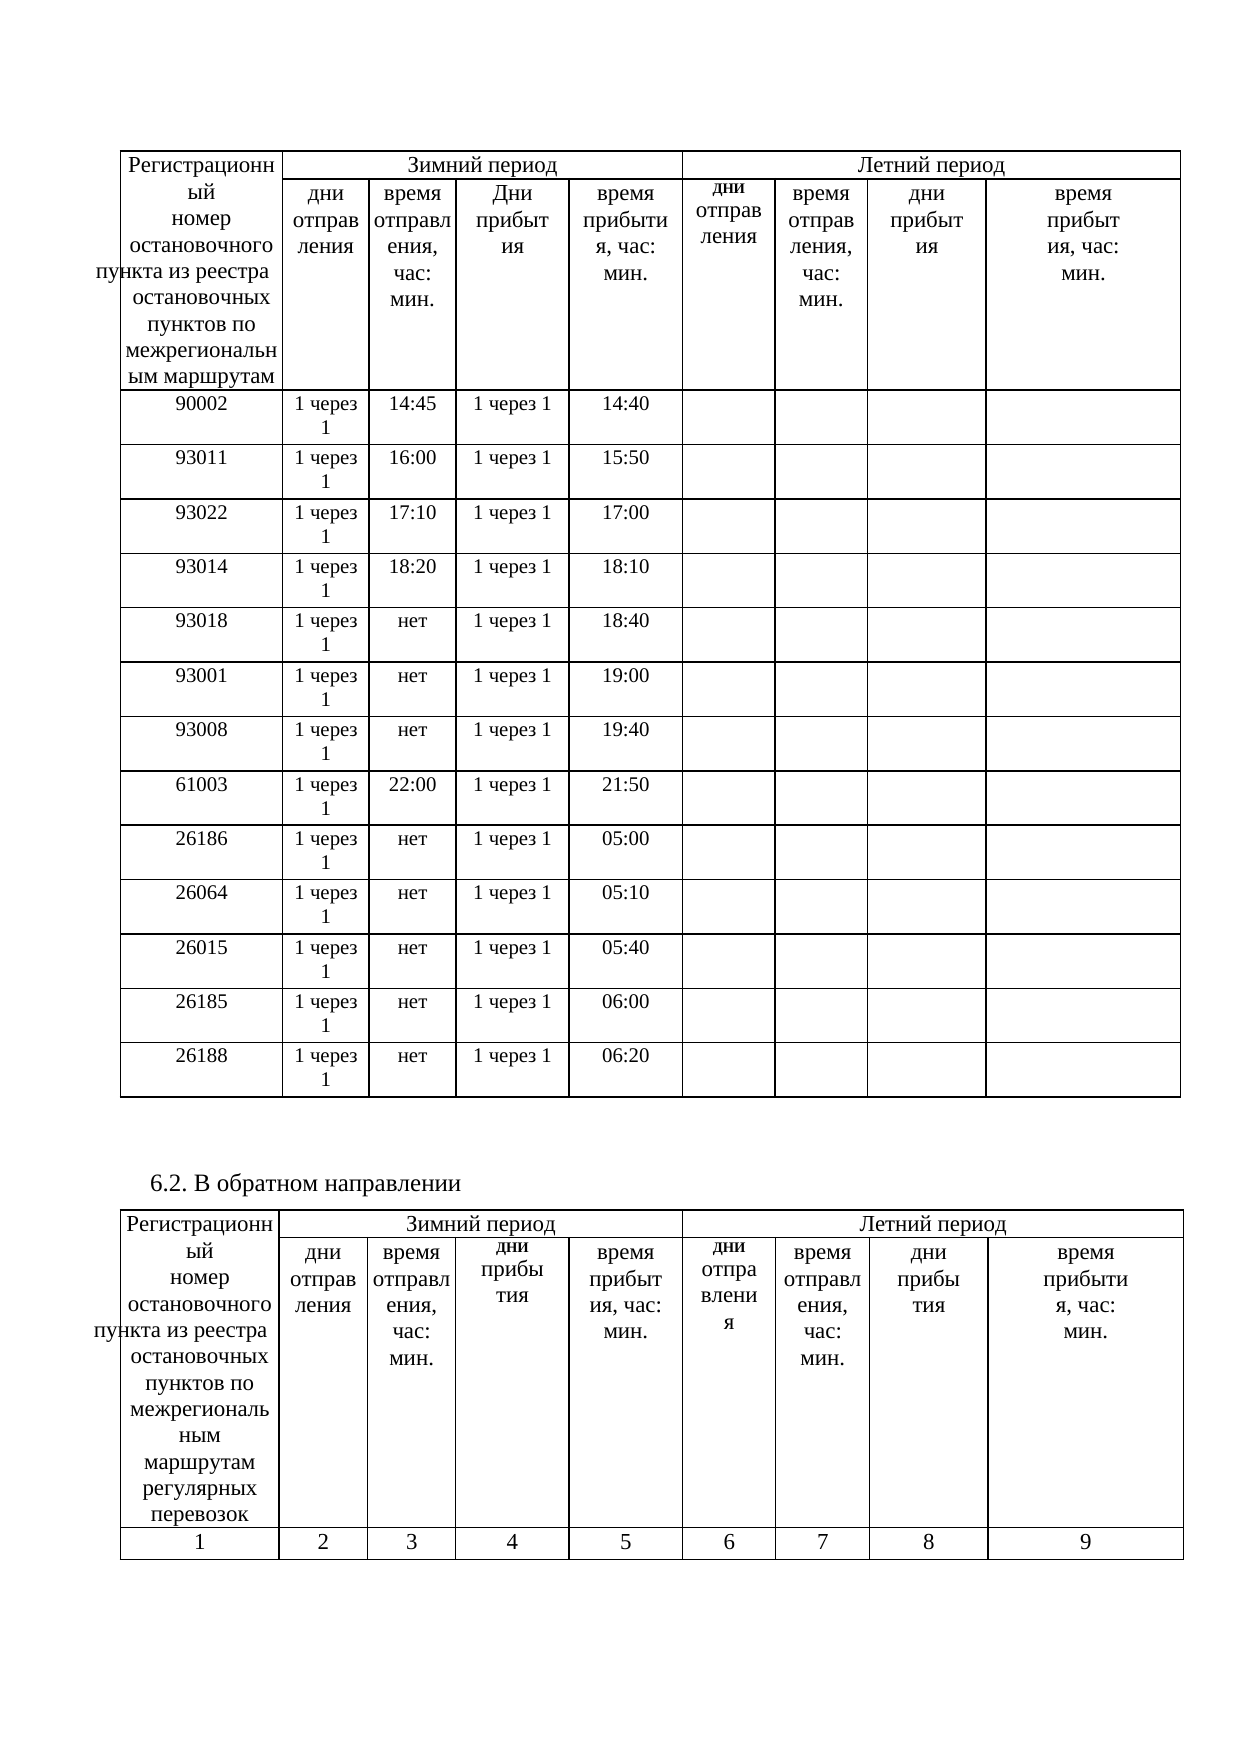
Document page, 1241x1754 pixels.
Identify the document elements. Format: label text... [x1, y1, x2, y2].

table_cell 06:00 [570, 989, 682, 1042]
table_cell [683, 500, 774, 552]
table_cell 6 [683, 1528, 775, 1559]
table_cell 1 через 1 [283, 608, 368, 661]
table_cell 93018 [121, 608, 282, 661]
table_cell [776, 717, 867, 770]
table_cell 14:45 [370, 391, 455, 444]
table_cell [868, 826, 985, 879]
table_cell [683, 935, 774, 987]
table_cell 93014 [121, 554, 282, 607]
table_cell 1 через 1 [283, 445, 368, 498]
table_cell [987, 935, 1180, 987]
table_cell 8 [870, 1528, 987, 1559]
table_cell 19:00 [570, 663, 682, 716]
table_header Зимний период [283, 152, 682, 178]
table_cell [868, 554, 985, 607]
table_cell [987, 1043, 1180, 1096]
table_cell время отправ ления, час: мин. [776, 180, 867, 389]
table_cell [776, 554, 867, 607]
table_cell 93022 [121, 500, 282, 552]
table_cell [683, 391, 774, 444]
table_cell 1 через 1 [457, 500, 568, 552]
table_cell [868, 989, 985, 1042]
table_cell 93008 [121, 717, 282, 770]
table_cell дни отправ ления [283, 180, 368, 389]
table_cell [683, 554, 774, 607]
table_cell дни отправ ления [280, 1238, 367, 1527]
table_cell нет [370, 826, 455, 879]
table_cell [776, 500, 867, 552]
table_cell время прибыти я, час: мин. [989, 1238, 1183, 1527]
table_cell время отправл ения, час: мин. [776, 1238, 869, 1527]
table_cell [987, 445, 1180, 498]
table_cell 1 через 1 [457, 445, 568, 498]
table_cell [776, 989, 867, 1042]
table_cell [868, 445, 985, 498]
table_cell [776, 1043, 867, 1096]
table_cell 1 через 1 [283, 663, 368, 716]
table_header Регистрационный номер остановочного пункта из реестра остановочных пунктов по межрегиональным маршрутам регулярных перевозок [121, 152, 282, 389]
table_cell 05:40 [570, 935, 682, 987]
table_cell [776, 772, 867, 824]
table_cell 9 [989, 1528, 1183, 1559]
table_cell 1 через 1 [457, 880, 568, 933]
table_cell [683, 989, 774, 1042]
table_cell 3 [368, 1528, 455, 1559]
table_cell 1 через 1 [457, 717, 568, 770]
table_cell [987, 826, 1180, 879]
table_cell [776, 445, 867, 498]
table_cell 26015 [121, 935, 282, 987]
table_cell [683, 826, 774, 879]
table_cell 1 через 1 [283, 500, 368, 552]
table_cell [683, 608, 774, 661]
table_cell [868, 500, 985, 552]
table_cell 15:50 [570, 445, 682, 498]
table_cell 1 через 1 [457, 391, 568, 444]
table_cell 93001 [121, 663, 282, 716]
table_cell [868, 717, 985, 770]
table_cell 1 через 1 [283, 772, 368, 824]
table_cell 19:40 [570, 717, 682, 770]
table_cell 26188 [121, 1043, 282, 1096]
table_cell [987, 391, 1180, 444]
table_cell 1 через 1 [457, 935, 568, 987]
table_cell [868, 663, 985, 716]
table_cell [987, 989, 1180, 1042]
table_cell 14:40 [570, 391, 682, 444]
table_header Летний период [683, 1211, 1183, 1237]
table_cell 1 через 1 [457, 772, 568, 824]
table_cell 26185 [121, 989, 282, 1042]
table_cell [987, 608, 1180, 661]
table_cell 1 через 1 [457, 826, 568, 879]
table_cell 2 [280, 1528, 367, 1559]
table_cell 05:00 [570, 826, 682, 879]
table_cell [776, 935, 867, 987]
table_cell 4 [456, 1528, 568, 1559]
table_cell 17:10 [370, 500, 455, 552]
table_cell [776, 391, 867, 444]
table_cell 61003 [121, 772, 282, 824]
table_cell 1 через 1 [457, 989, 568, 1042]
table_cell [776, 826, 867, 879]
table_cell 7 [776, 1528, 869, 1559]
table_cell время прибыт ия, час: мин. [570, 1238, 682, 1527]
table_cell время отправл ения, час: мин. [370, 180, 455, 389]
table_cell [987, 772, 1180, 824]
table_cell время прибыт ия, час: мин. [987, 180, 1180, 389]
table_cell [776, 608, 867, 661]
table_cell [868, 880, 985, 933]
table_cell дни прибыт ия [868, 180, 985, 389]
table_cell [683, 663, 774, 716]
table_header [121, 1211, 278, 1527]
table_cell [868, 935, 985, 987]
table_cell 05:10 [570, 880, 682, 933]
table_cell ДНИ отпра влени я [683, 1238, 775, 1527]
table_cell 1 через 1 [283, 391, 368, 444]
table_cell 1 через 1 [457, 554, 568, 607]
table_cell 90002 [121, 391, 282, 444]
table_cell [776, 663, 867, 716]
table_header Летний период [683, 152, 1180, 178]
table_cell 1 через 1 [283, 935, 368, 987]
table_cell нет [370, 608, 455, 661]
table_cell [868, 391, 985, 444]
table_cell нет [370, 880, 455, 933]
table_cell 93011 [121, 445, 282, 498]
table_cell 1 через 1 [283, 717, 368, 770]
table_cell 26186 [121, 826, 282, 879]
table_cell [776, 880, 867, 933]
table_cell время отправл ения, час: мин. [368, 1238, 455, 1527]
table_cell 06:20 [570, 1043, 682, 1096]
table_cell [987, 554, 1180, 607]
table_cell дни прибы тия [870, 1238, 987, 1527]
table_cell 21:50 [570, 772, 682, 824]
table_cell [987, 663, 1180, 716]
table_cell 17:00 [570, 500, 682, 552]
table_cell [868, 608, 985, 661]
table_cell [987, 500, 1180, 552]
table_cell 1 через 1 [283, 1043, 368, 1096]
table_cell 1 через 1 [283, 826, 368, 879]
table_cell [987, 717, 1180, 770]
table_cell нет [370, 717, 455, 770]
table_cell [868, 1043, 985, 1096]
table_cell ДНИ прибы тия [456, 1238, 568, 1527]
table_cell Дни прибыт ия [457, 180, 568, 389]
table_cell нет [370, 989, 455, 1042]
table_cell 16:00 [370, 445, 455, 498]
table_cell 1 через 1 [283, 989, 368, 1042]
table_cell 26064 [121, 880, 282, 933]
table_cell [987, 880, 1180, 933]
table_cell 5 [570, 1528, 682, 1559]
table_cell нет [370, 663, 455, 716]
table_cell 18:20 [370, 554, 455, 607]
table_cell 1 через 1 [457, 663, 568, 716]
table_cell 1 [121, 1528, 278, 1559]
table_cell ДНИ отправ ления [683, 180, 774, 389]
table_cell [683, 445, 774, 498]
table_cell 18:10 [570, 554, 682, 607]
table_cell 1 через 1 [283, 554, 368, 607]
text 6.2. В обратном направлении [150, 1168, 1090, 1196]
table_cell нет [370, 1043, 455, 1096]
table_cell [683, 1043, 774, 1096]
table_cell нет [370, 935, 455, 987]
table_cell время прибыти я, час: мин. [570, 180, 682, 389]
table_header Зимний период [280, 1211, 682, 1237]
table_cell 22:00 [370, 772, 455, 824]
table_cell [868, 772, 985, 824]
table_cell 1 через 1 [283, 880, 368, 933]
table_cell [683, 717, 774, 770]
table_cell [683, 772, 774, 824]
table_cell 1 через 1 [457, 608, 568, 661]
table_cell 1 через 1 [457, 1043, 568, 1096]
table_cell [683, 880, 774, 933]
table_cell 18:40 [570, 608, 682, 661]
